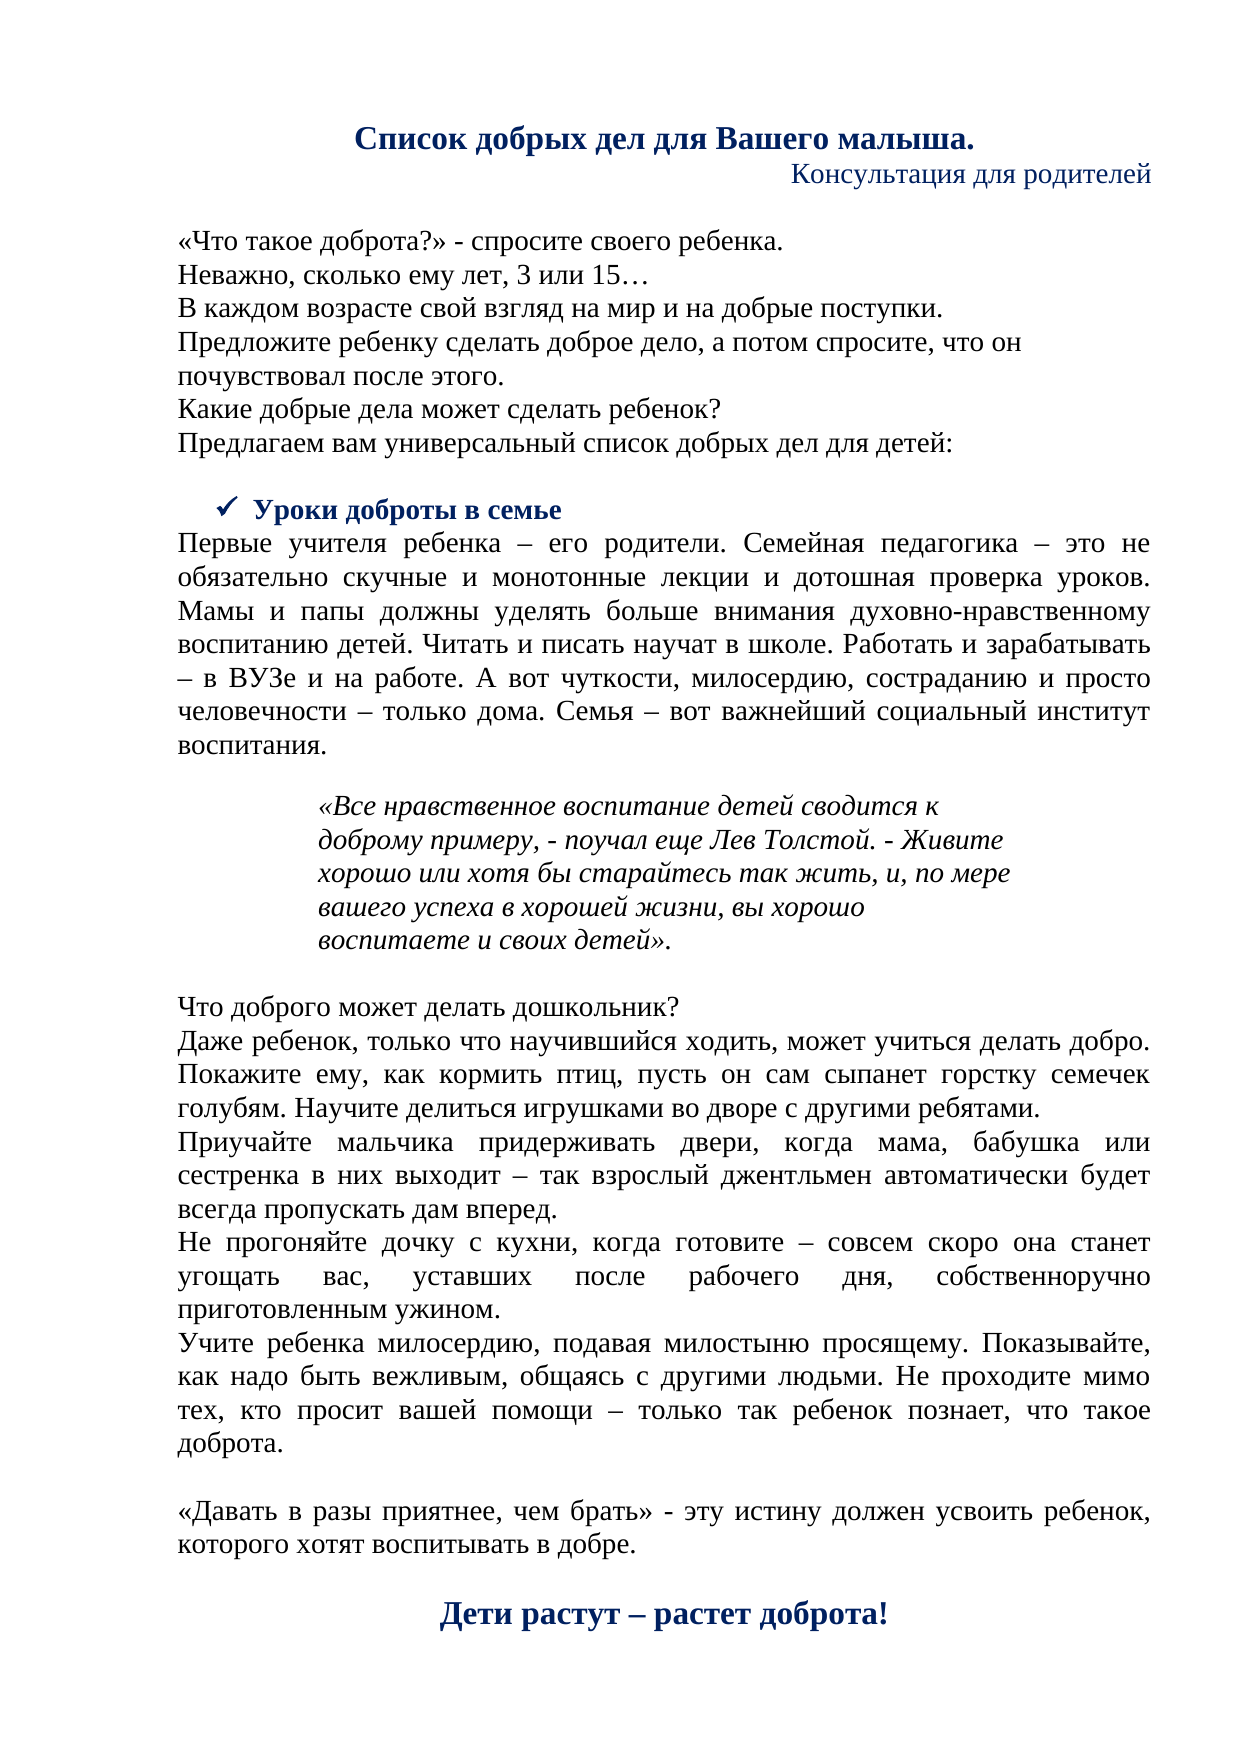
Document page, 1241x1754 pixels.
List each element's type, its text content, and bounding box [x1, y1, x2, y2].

text «Все нравственное воспитание детей сводится к доброму примеру, - поучал еще Лев Толстой. - Живите хорошо или хотя бы старайтесь так жить, и, по мере вашего успеха в хорошей жизни, вы хорошо воспитаете и своих детей». [318, 788, 1011, 956]
text В каждом возрасте свой взгляд на мир и на добрые поступки. Предложите ребенку сделать доброе дело, а потом спросите, что он почувствовал после этого. Какие добрые дела может сделать ребенок? [177, 291, 1152, 425]
text Неважно, сколько ему лет, 3 или 15… [177, 257, 1152, 291]
text Дети растут – растет доброта! [177, 1593, 1152, 1632]
text Приучайте мальчика придерживать двери, когда мама, бабушка или сестренка в них выходит – так взрослый джентльмен автоматически будет всегда пропускать дам вперед. [177, 1124, 1152, 1224]
text Консультация для родителей [177, 156, 1152, 190]
text Что доброго может делать дошкольник? [177, 989, 1152, 1023]
text «Что такое доброта?» - спросите своего ребенка. [177, 223, 1152, 257]
text Первые учителя ребенка – его родители. Семейная педагогика – это не обязательно скучные и монотонные лекции и дотошная проверка уроков. Мамы и папы должны уделять больше внимания духовно-нравственному воспитанию детей. Читать и писать научат в школе. Работать и зарабатывать – в ВУЗе и на работе. А вот чуткости, милосердию, состраданию и просто человечности – только дома. Семья – вот важнейший социальный институт воспитания. [177, 526, 1152, 788]
text Список добрых дел для Вашего малыша. [177, 118, 1152, 156]
text Предлагаем вам универсальный список добрых дел для детей: [177, 425, 1152, 458]
text Не прогоняйте дочку с кухни, когда готовите – совсем скоро она станет угощать вас, уставших после рабочего дня, собственноручно приготовленным ужином. [177, 1224, 1152, 1325]
text Даже ребенок, только что научившийся ходить, может учиться делать добро. Покажите ему, как кормить птиц, пусть он сам сыпанет горстку семечек голубям. Научите делиться игрушками во дворе с другими ребятами. [177, 1023, 1152, 1124]
text «Давать в разы приятнее, чем брать» - эту истину должен усвоить ребенок, которого хотят воспитывать в добре. [177, 1493, 1152, 1560]
text Учите ребенка милосердию, подавая милостыню просящему. Показывайте, как надо быть вежливым, общаясь с другими людьми. Не проходите мимо тех, кто просит вашей помощи – только так ребенок познает, что такое доброта. [177, 1325, 1152, 1459]
list Уроки доброты в семье [215, 492, 1152, 526]
